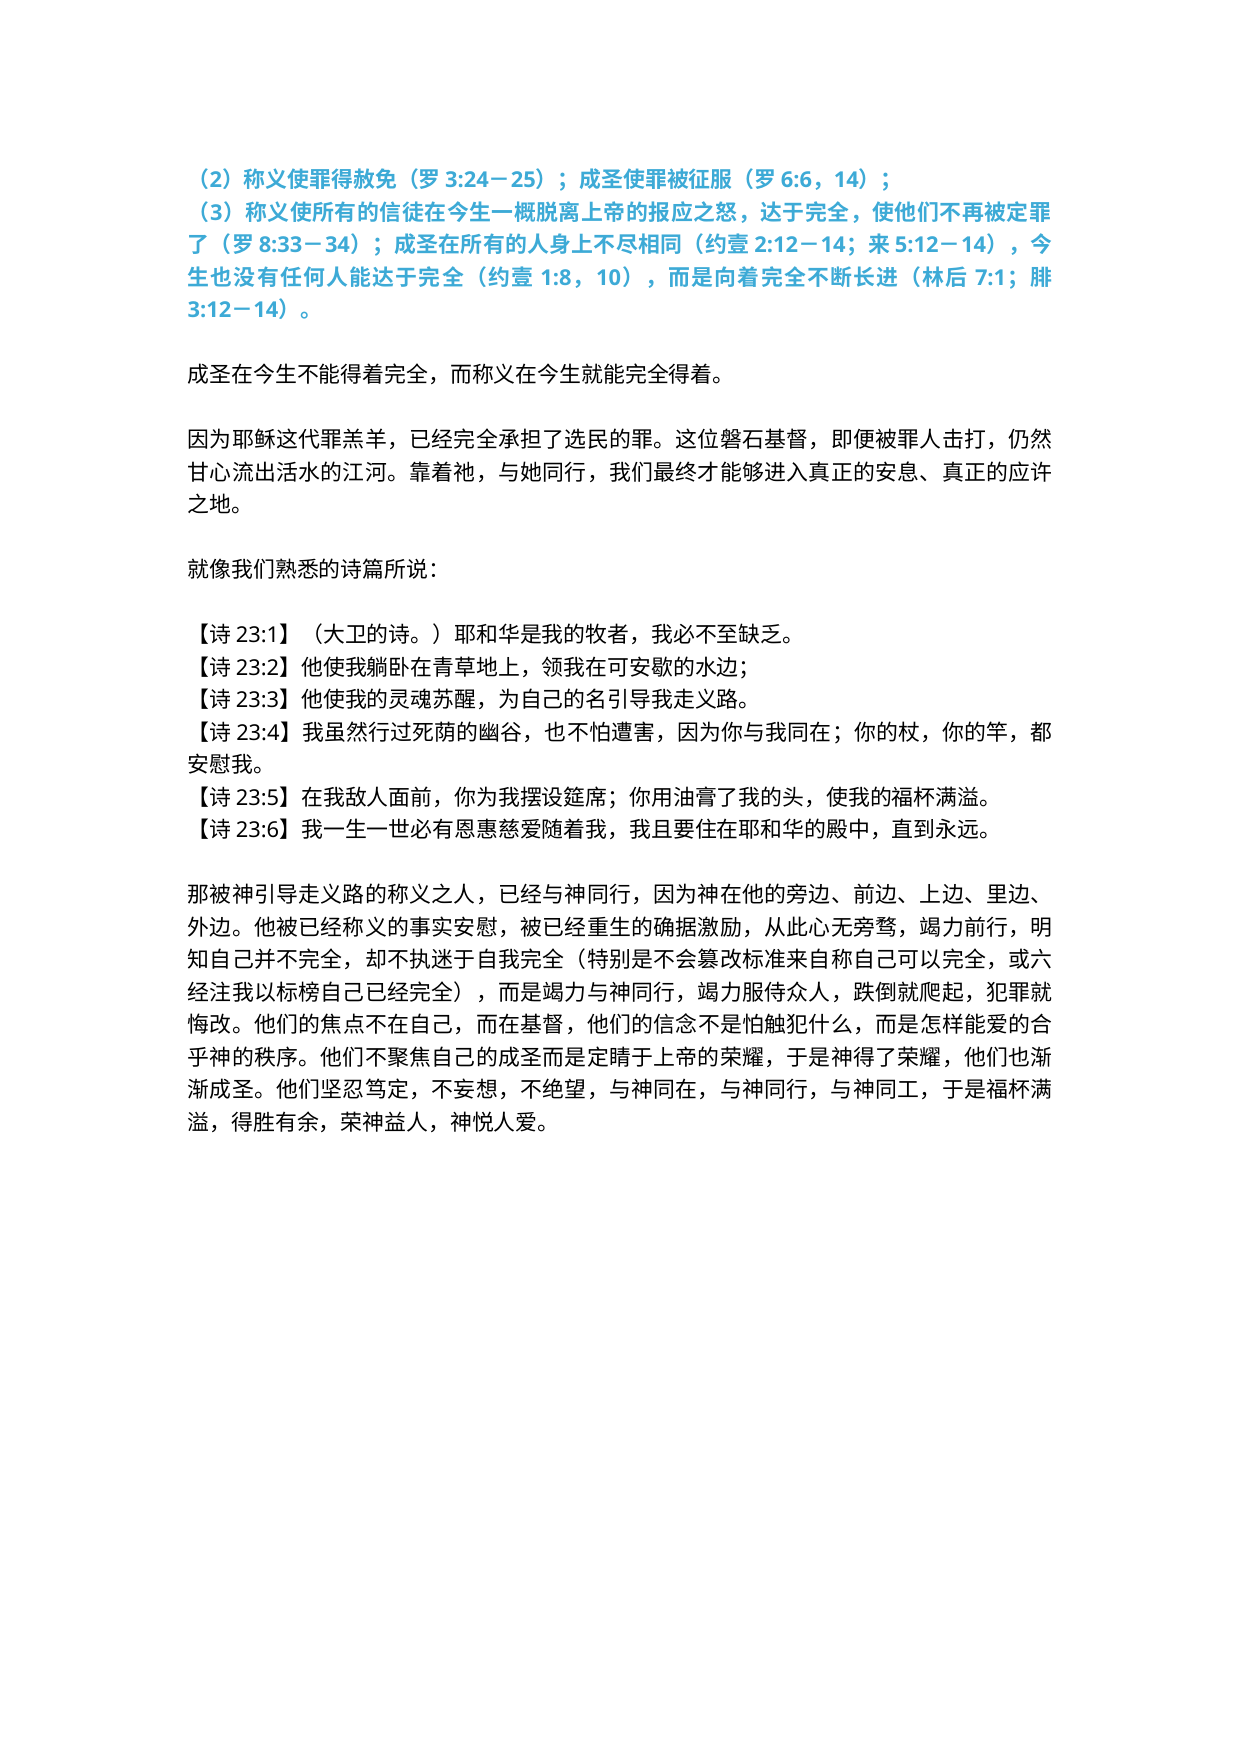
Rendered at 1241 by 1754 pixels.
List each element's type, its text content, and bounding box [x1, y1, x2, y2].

text （3）称义使所有的信徒在今生一概脱离上帝的报应之怒，达于完全，使他们不再被定罪了（罗8:33－34）；成圣在所有的人身上不尽相同（约壹2:12－14；来5:12－14），今生也没有任何人能达于完全（约壹1:8，10），而是向着完全不断长进（林后7:1；腓3:12－14）。 [187, 194, 1053, 324]
text （2）称义使罪得赦免（罗3:24－25）；成圣使罪被征服（罗6:6，14）； [187, 162, 1053, 194]
text 【诗23:6】我一生一世必有恩惠慈爱随着我，我且要住在耶和华的殿中，直到永远。 [187, 812, 1053, 844]
text 【诗23:4】我虽然行过死荫的幽谷，也不怕遭害，因为你与我同在；你的杖，你的竿，都安慰我。 [187, 714, 1053, 779]
text 【诗23:2】他使我躺卧在青草地上，领我在可安歇的水边； [187, 649, 1053, 682]
text 那被神引导走义路的称义之人，已经与神同行，因为神在他的旁边、前边、上边、里边、外边。他被已经称义的事实安慰，被已经重生的确据激励，从此心无旁骛，竭力前行，明知自己并不完全，却不执迷于自我完全（特别是不会篡改标准来自称自己可以完全，或六经注我以标榜自己已经完全），而是竭力与神同行，竭力服侍众人，跌倒就爬起，犯罪就悔改。​他们的焦点不在自己，而在基督，他们的信念不是怕触犯什么，而是怎样能爱的合乎神的秩序。他们不聚焦自己的成圣而是定睛于上帝的荣耀，于是神得了荣耀，他们也渐渐成圣。他们坚忍笃定，不妄想，不绝望，与神同在，与神同行，与神同工，于是福杯满溢，得胜有余，荣神益人，神悦人爱。 [187, 877, 1053, 1137]
text 【诗23:5】在我敌人面前，你为我摆设筵席；你用油膏了我的头，使我的福杯满溢。 [187, 779, 1053, 812]
text 因为耶稣这代罪羔羊，已经完全承担了选民的罪。这位磐石基督，即便被罪人击打，仍然甘心流出活水的江河。靠着祂，与她同行，我们最终才能够进入真正的安息、真正的应许之地。 [187, 422, 1053, 519]
text 就像我们熟悉的诗篇所说： [187, 552, 1053, 584]
text 【诗23:3】他使我的灵魂苏醒，为自己的名引导我走义路。 [187, 682, 1053, 714]
text 成圣在今生不能得着完全，而称义在今生就能完全得着。 [187, 357, 1053, 389]
text 【诗23:1】（大卫的诗。）耶和华是我的牧者，我必不至缺乏。 [187, 617, 1053, 649]
